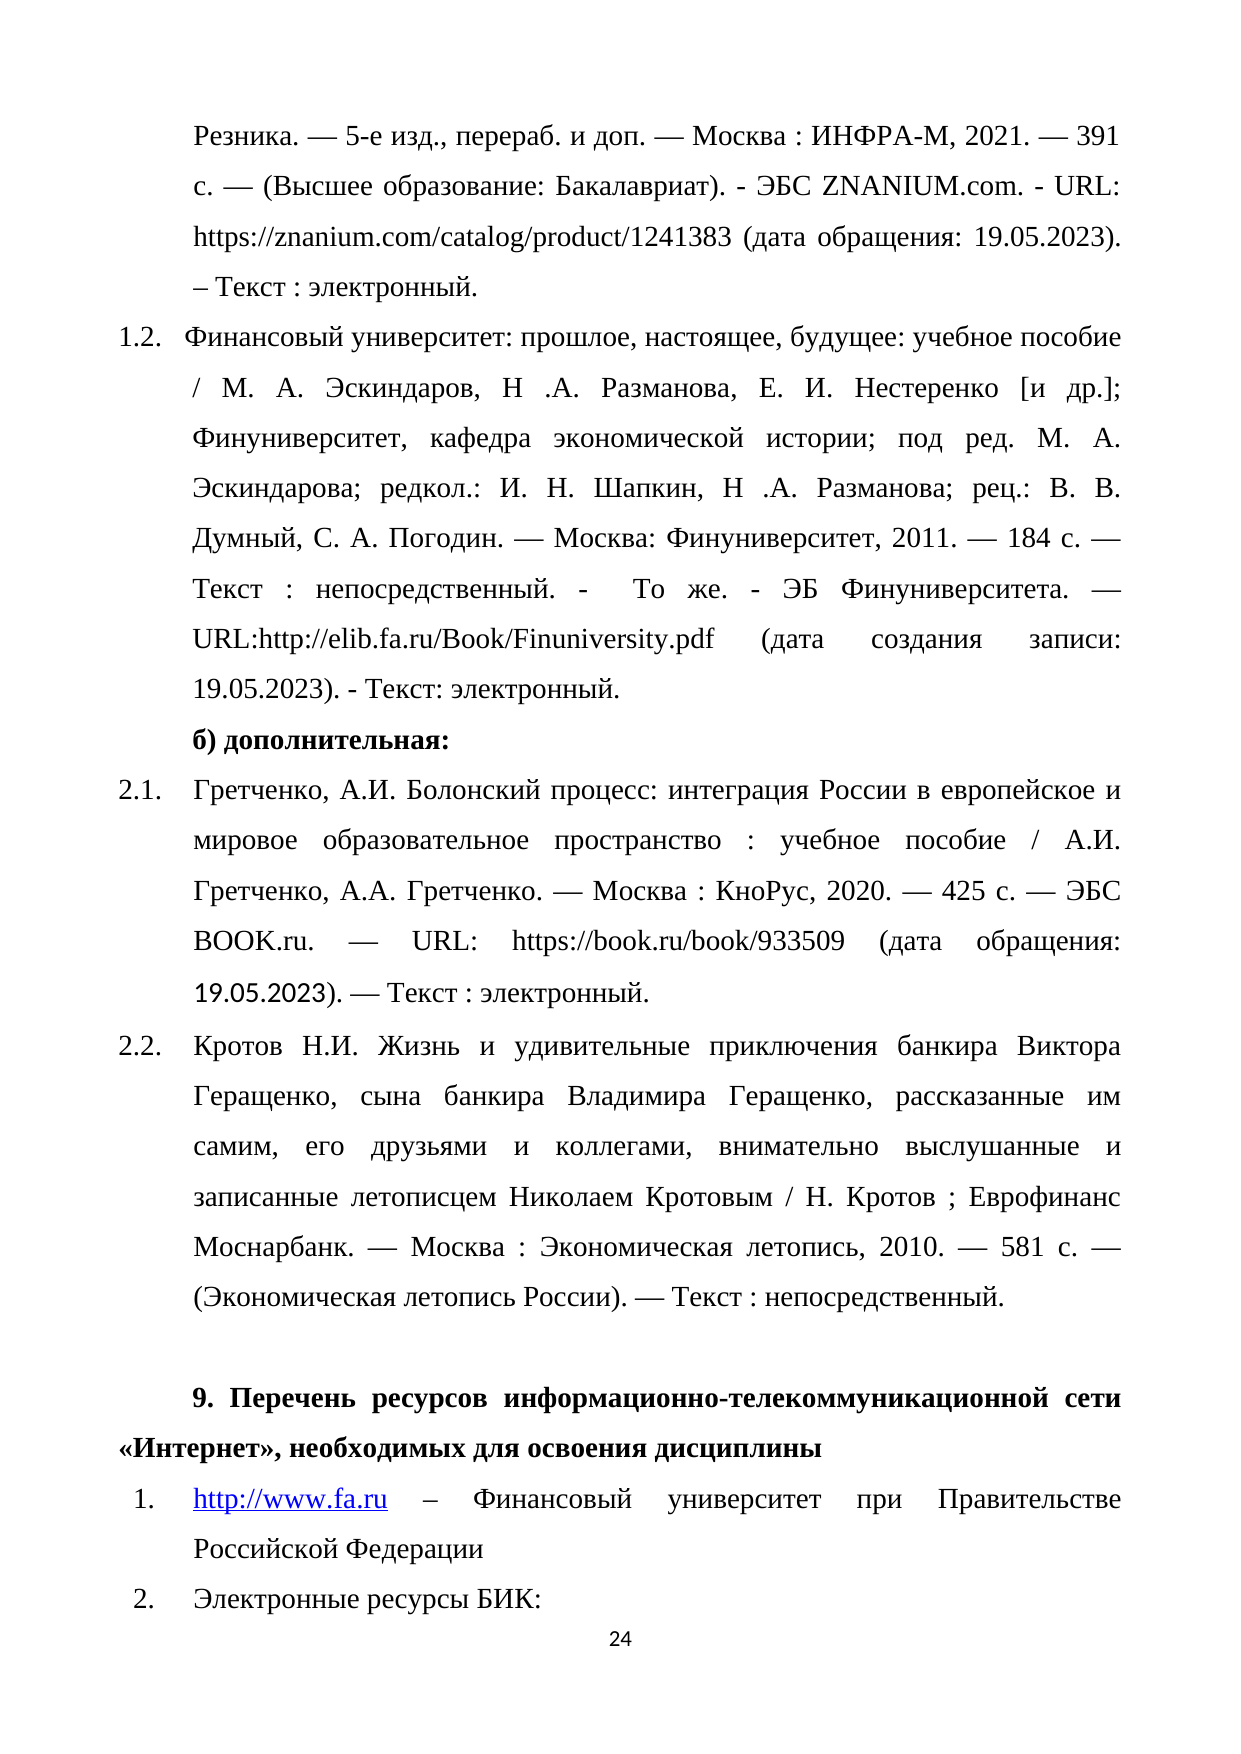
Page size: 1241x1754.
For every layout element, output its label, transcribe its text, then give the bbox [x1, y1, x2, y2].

text б) дополнительная: [118, 722, 1122, 755]
list Электронные ресурсы БИК: [133, 1581, 1122, 1615]
text 1.2. Финансовый университет: прошлое, настоящее, будущее: учебное пособие / М. А. Эскиндаров, Н .А. Разманова, Е. И. Нестеренко [и др.]; Финуниверситет, кафедра экономической истории; под ред. М. А. Эскиндарова; редкол.: И. Н. Шапкин, Н .А. Разманова; рец.: В. В. Думный, С. А. Погодин. — Москва: Финуниверситет, 2011. — 184 с. — Текст : непосредственный. - То же. - ЭБ Финуниверситета. — URL:http://elib.fa.ru/Book/Finuniversity.pdf (дата создания записи: 19.05.2023). - Текст: электронный. [118, 319, 1122, 705]
text 9. Перечень ресурсов информационно-телекоммуникационной сети «Интернет», необходимых для освоения дисциплины [118, 1380, 1122, 1464]
list http://www.fa.ru – Финансовый университет при Правительстве Российской Федерации [133, 1481, 1122, 1564]
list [118, 118, 1122, 303]
list Гретченко, А.И. Болонский процесс: интеграция России в европейское и мировое образовательное пространство : учебное пособие / А.И. Гретченко, А.А. Гретченко. — Москва : КноРус, 2020. — 425 с. — ЭБС BOOK.ru. — URL: https://book.ru/book/933509 (дата обращения: 19.05.2023). — Текст : электронный. [118, 772, 1122, 1010]
list Кротов Н.И. Жизнь и удивительные приключения банкира Виктора Геращенко, сына банкира Владимира Геращенко, рассказанные им самим, его друзьями и коллегами, внимательно выслушанные и записанные летописцем Николаем Кротовым / Н. Кротов ; Еврофинанс Моснарбанк. — Москва : Экономическая летопись, 2010. — 581 с. — (Экономическая летопись России). — Текст : непосредственный. [118, 1028, 1122, 1313]
